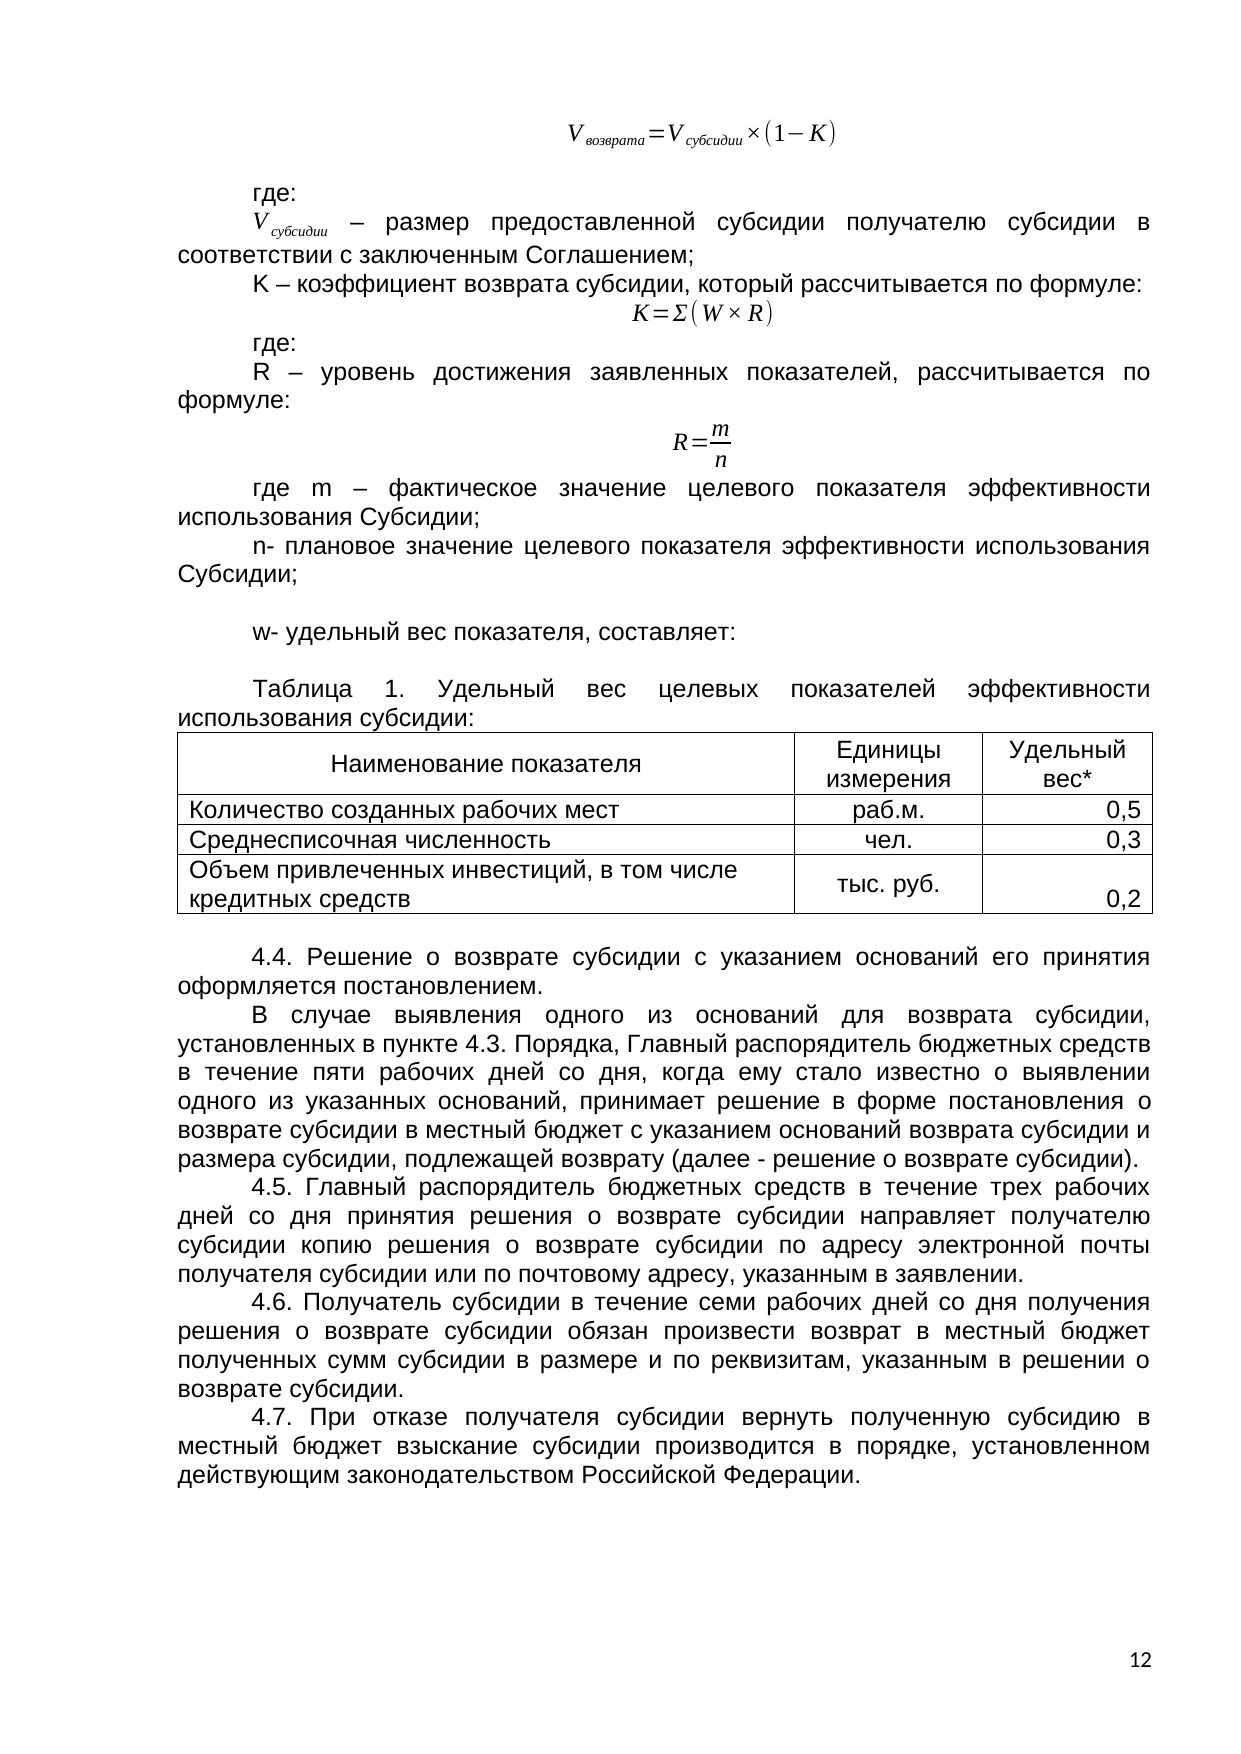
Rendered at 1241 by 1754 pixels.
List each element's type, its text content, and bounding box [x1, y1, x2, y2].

text w- удельный вес показателя, составляет: [177, 617, 1152, 646]
table_cell Среднесписочная численность [178, 825, 794, 854]
text 4.4. Решение о возврате субсидии с указанием оснований его принятия оформляется постановлением. [177, 942, 1152, 1000]
text 4.6. Получатель субсидии в течение семи рабочих дней со дня получения решения о возврате субсидии обязан произвести возврат в местный бюджет полученных сумм субсидии в размере и по реквизитам, указанным в решении о возврате субсидии. [177, 1287, 1152, 1402]
table_cell чел. [795, 825, 982, 854]
table_header Единицы измерения [795, 733, 982, 794]
table_cell 0,3 [983, 825, 1152, 854]
text 4.5. Главный распорядитель бюджетных средств в течение трех рабочих дней со дня принятия решения о возврате субсидии направляет получателю субсидии копию решения о возврате субсидии по адресу электронной почты получателя субсидии или по почтовому адресу, указанным в заявлении. [177, 1172, 1152, 1287]
text где: [177, 178, 1152, 207]
table_cell тыс. руб. [795, 855, 982, 912]
text Таблица 1. Удельный вес целевых показателей эффективности использования субсидии: [177, 674, 1152, 732]
text где m – фактическое значение целевого показателя эффективности использования Субсидии; [177, 473, 1152, 531]
table_header Наименование показателя [178, 733, 794, 794]
table_cell раб.м. [795, 795, 982, 824]
text K – коэффициент возврата субсидии, который рассчитывается по формуле: [177, 269, 1152, 298]
table_cell Объем привлеченных инвестиций, в том числе кредитных средств [178, 855, 794, 912]
table_cell 0,5 [983, 795, 1152, 824]
text – размер предоставленной субсидии получателю субсидии в соответствии с заключенным Соглашением; [177, 207, 1152, 269]
table_header Удельный вес* [983, 733, 1152, 794]
table_cell Количество созданных рабочих мест [178, 795, 794, 824]
text n- плановое значение целевого показателя эффективности использования Субсидии; [177, 531, 1152, 588]
table_cell 0,2 [983, 855, 1152, 912]
text В случае выявления одного из оснований для возврата субсидии, установленных в пункте 4.3. Порядка, Главный распорядитель бюджетных средств в течение пяти рабочих дней со дня, когда ему стало известно о выявлении одного из указанных оснований, принимает решение в форме постановления о возврате субсидии в местный бюджет с указанием оснований возврата субсидии и размера субсидии, подлежащей возврату (далее - решение о возврате субсидии). [177, 1000, 1152, 1172]
text R – уровень достижения заявленных показателей, рассчитывается по формуле: [177, 357, 1152, 414]
text где: [177, 328, 1152, 357]
text 4.7. При отказе получателя субсидии вернуть полученную субсидию в местный бюджет взыскание субсидии производится в порядке, установленном действующим законодательством Российской Федерации. [177, 1402, 1152, 1488]
